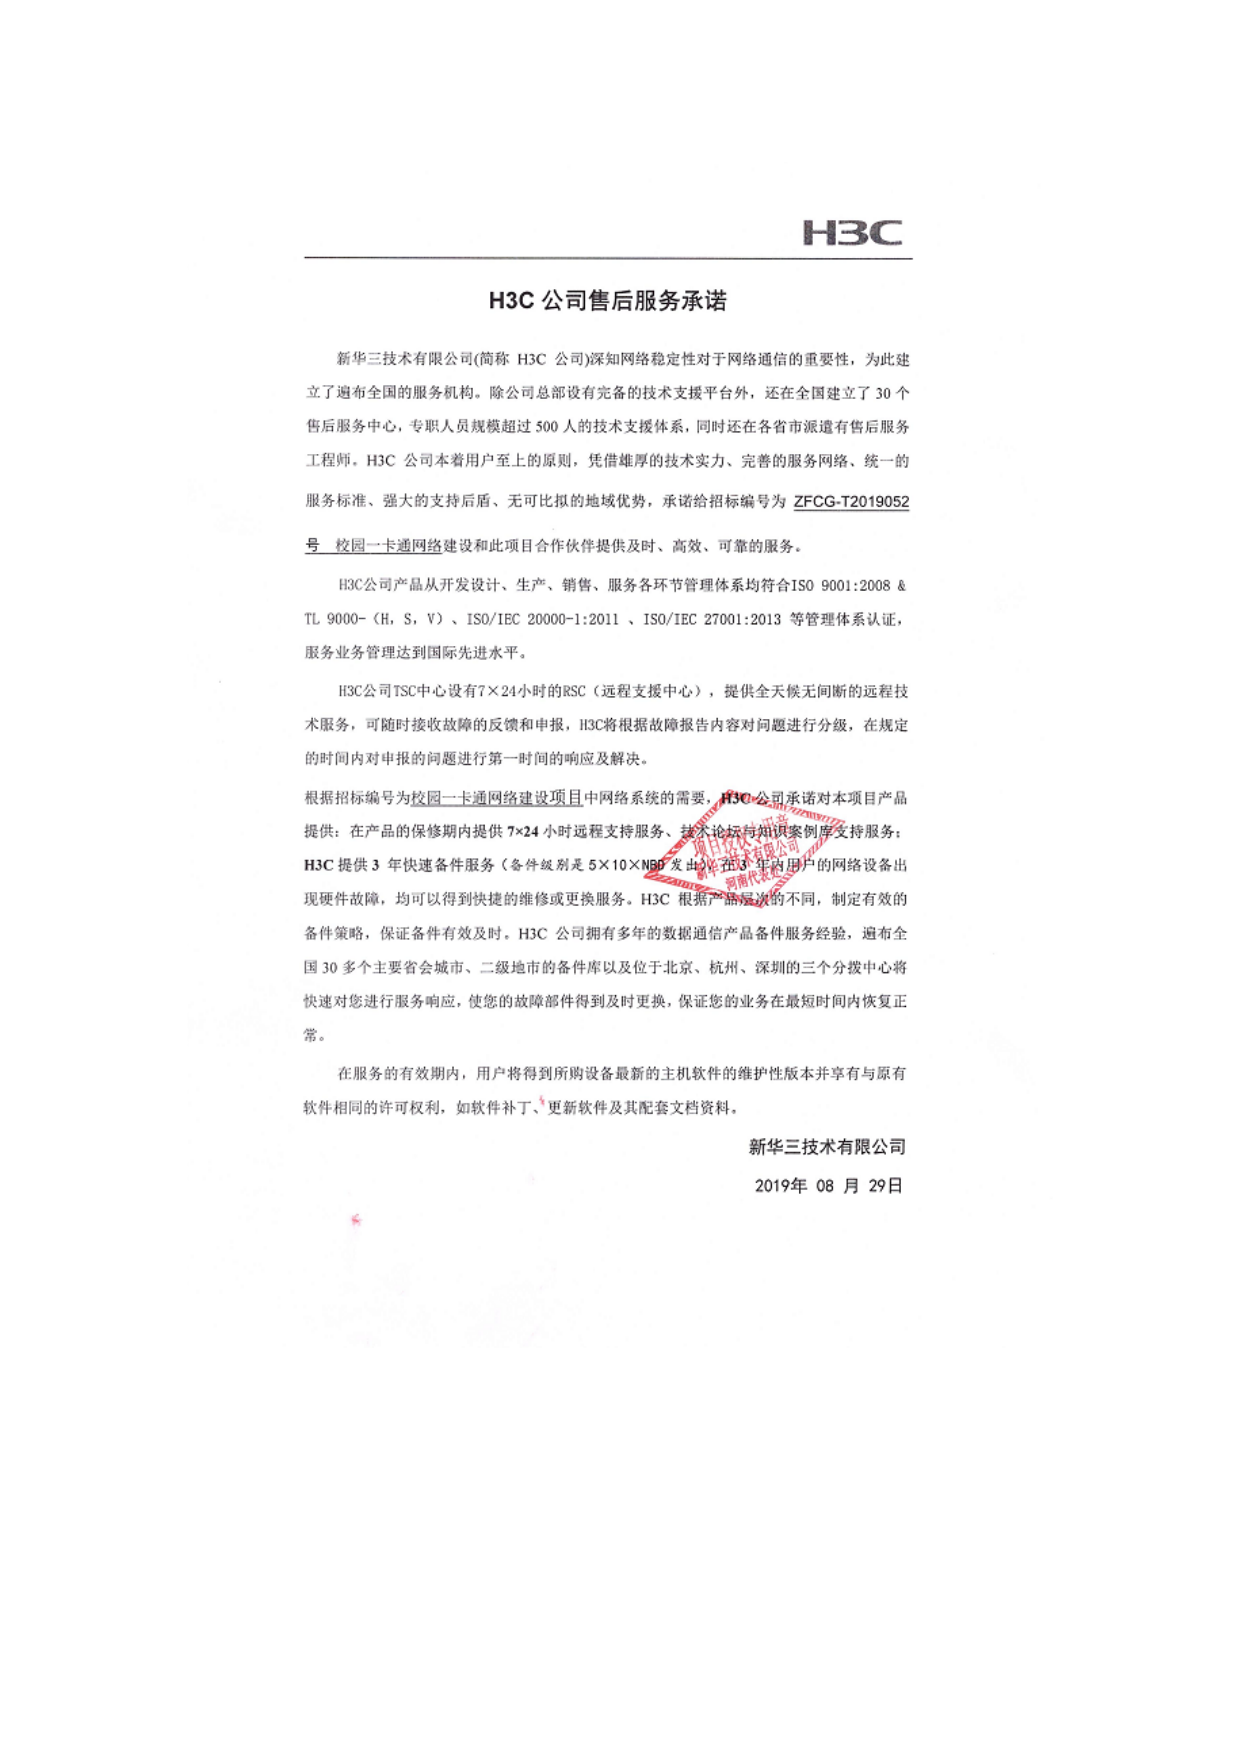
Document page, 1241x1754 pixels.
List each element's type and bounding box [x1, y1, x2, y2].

picture [187, 162, 1054, 1348]
